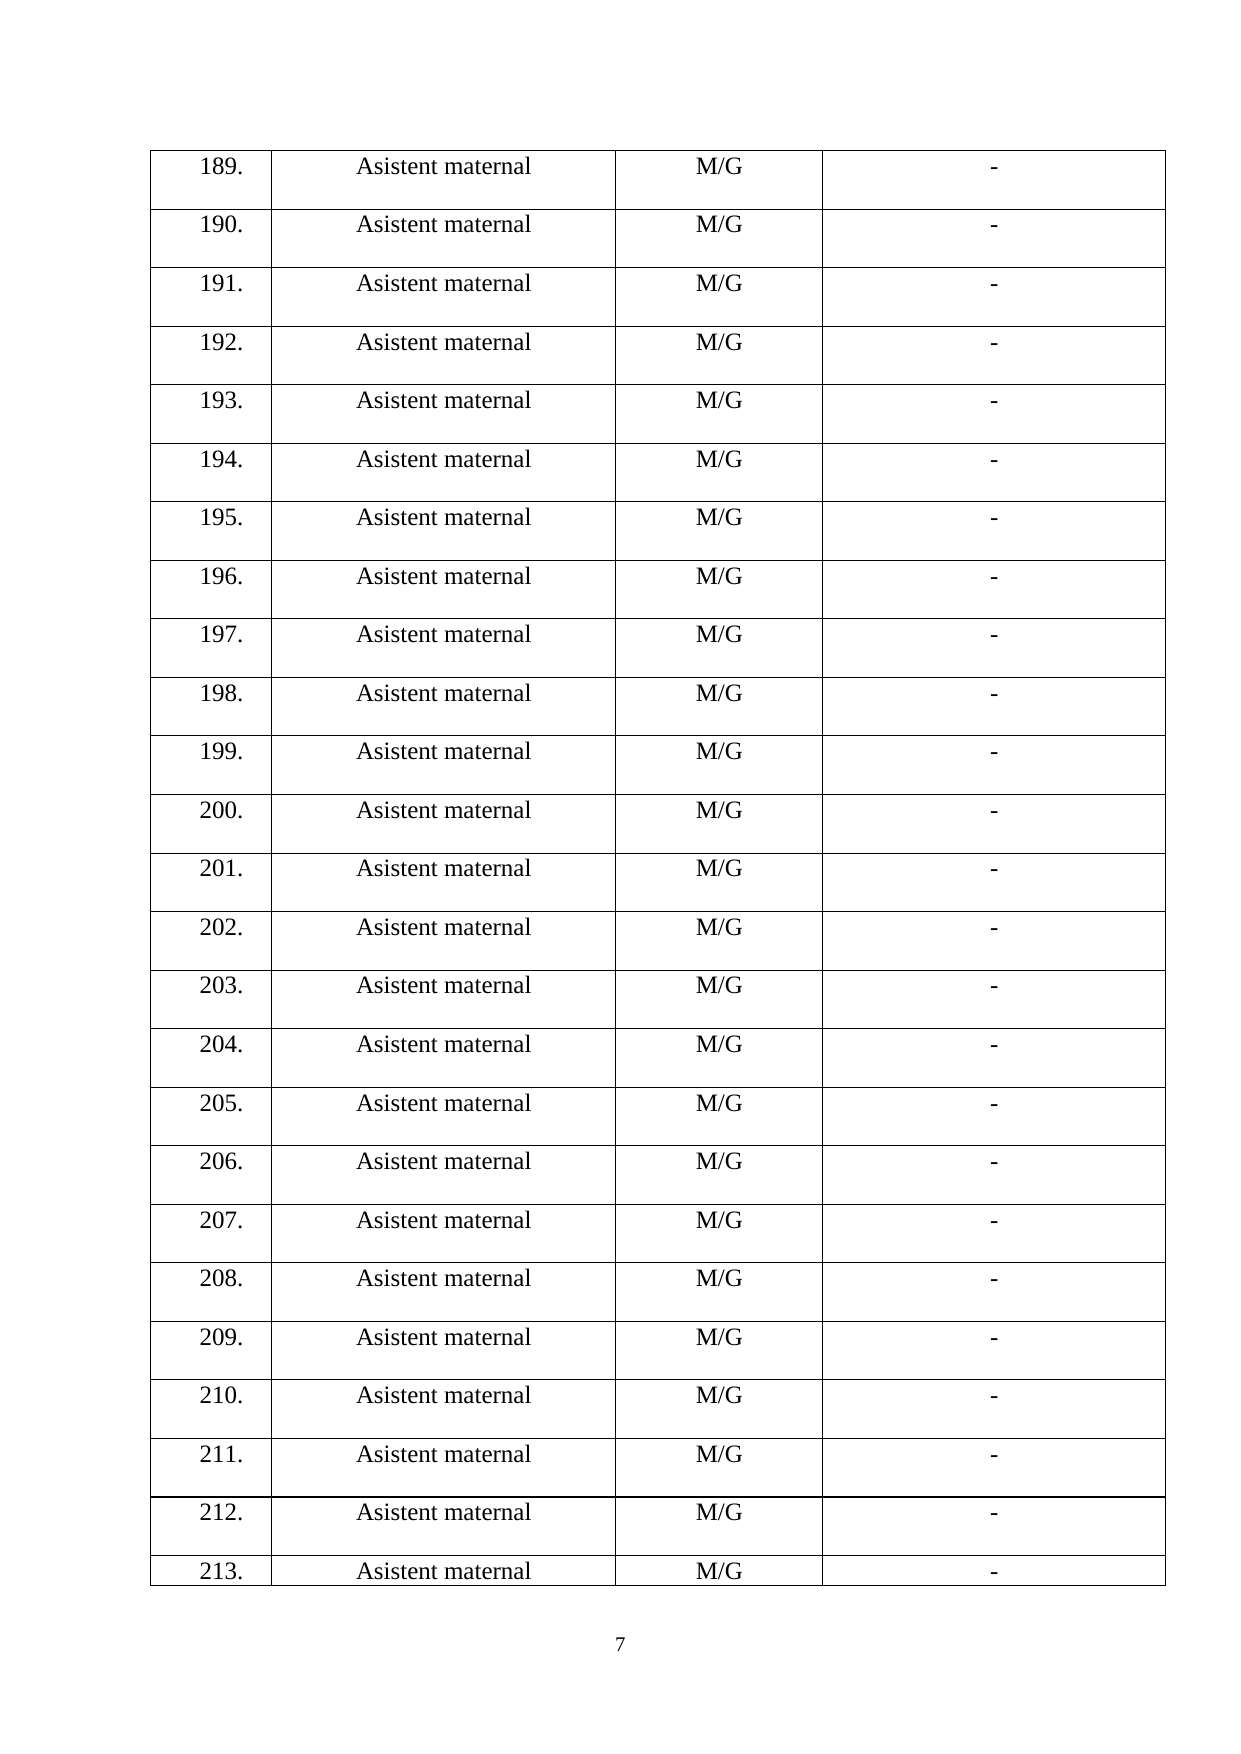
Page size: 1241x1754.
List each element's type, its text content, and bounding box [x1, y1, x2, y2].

table_cell Asistent maternal [272, 1146, 615, 1204]
table_cell Asistent maternal [272, 1205, 615, 1262]
table_cell Asistent maternal [272, 912, 615, 969]
table_cell Asistent maternal [272, 1263, 615, 1321]
table_cell Asistent maternal [272, 795, 615, 852]
table_cell - [823, 327, 1165, 384]
table_cell M/G [616, 912, 822, 969]
table_cell [151, 795, 271, 852]
table_cell Asistent maternal [272, 502, 615, 560]
table_cell M/G [616, 971, 822, 1028]
table_cell - [823, 502, 1165, 560]
table_cell - [823, 385, 1165, 443]
table_cell M/G [616, 444, 822, 501]
table_cell - [823, 1029, 1165, 1087]
table_cell M/G [616, 1029, 822, 1087]
table_cell M/G [616, 1322, 822, 1379]
table_cell M/G [616, 795, 822, 852]
table_cell M/G [616, 619, 822, 677]
table_cell M/G [616, 1556, 822, 1585]
table_cell M/G [616, 1146, 822, 1204]
table_cell M/G [616, 1380, 822, 1438]
table_cell M/G [616, 678, 822, 735]
table_cell M/G [616, 736, 822, 794]
table_cell - [823, 1205, 1165, 1262]
table_cell [151, 1088, 271, 1145]
table_cell Asistent maternal [272, 1556, 615, 1585]
table_cell M/G [616, 854, 822, 911]
table_cell M/G [616, 1263, 822, 1321]
table_cell M/G [616, 385, 822, 443]
table_cell Asistent maternal [272, 268, 615, 326]
table_cell [151, 912, 271, 969]
table_cell Asistent maternal [272, 327, 615, 384]
table_cell Asistent maternal [272, 1380, 615, 1438]
table_cell [151, 1322, 271, 1379]
table_cell [151, 1498, 271, 1555]
table_cell - [823, 678, 1165, 735]
table_cell - [823, 444, 1165, 501]
table_cell M/G [616, 327, 822, 384]
table_cell M/G [616, 151, 822, 208]
table_cell - [823, 268, 1165, 326]
table_cell - [823, 1498, 1165, 1555]
table_cell - [823, 210, 1165, 267]
table_cell [151, 1205, 271, 1262]
table_cell [151, 327, 271, 384]
table_cell Asistent maternal [272, 1029, 615, 1087]
table_cell [151, 151, 271, 208]
table_cell [151, 1146, 271, 1204]
table_cell Asistent maternal [272, 385, 615, 443]
table_cell - [823, 1322, 1165, 1379]
table_cell [151, 268, 271, 326]
table_cell [151, 502, 271, 560]
table_cell Asistent maternal [272, 1498, 615, 1555]
table_cell [151, 854, 271, 911]
table_cell Asistent maternal [272, 561, 615, 618]
table_cell Asistent maternal [272, 1322, 615, 1379]
table_cell Asistent maternal [272, 678, 615, 735]
table_cell Asistent maternal [272, 619, 615, 677]
table_cell - [823, 1439, 1165, 1496]
table_cell M/G [616, 1498, 822, 1555]
table_cell [151, 1556, 271, 1585]
table_cell [151, 444, 271, 501]
table_cell - [823, 1380, 1165, 1438]
table_cell - [823, 1263, 1165, 1321]
table_cell [151, 1380, 271, 1438]
table_cell Asistent maternal [272, 1088, 615, 1145]
table_cell [151, 971, 271, 1028]
table_cell [151, 1263, 271, 1321]
table_cell Asistent maternal [272, 210, 615, 267]
table_cell [151, 385, 271, 443]
table_cell Asistent maternal [272, 854, 615, 911]
table_cell M/G [616, 561, 822, 618]
table_cell - [823, 1556, 1165, 1585]
table_cell [151, 1029, 271, 1087]
table_cell M/G [616, 1088, 822, 1145]
table_cell M/G [616, 210, 822, 267]
table_cell Asistent maternal [272, 1439, 615, 1496]
table_cell M/G [616, 1439, 822, 1496]
table_cell M/G [616, 268, 822, 326]
table_cell [151, 678, 271, 735]
table_cell - [823, 795, 1165, 852]
table_cell - [823, 736, 1165, 794]
table_cell Asistent maternal [272, 444, 615, 501]
table_cell - [823, 619, 1165, 677]
table_cell [151, 210, 271, 267]
table_cell [151, 561, 271, 618]
table_cell [151, 1439, 271, 1496]
table_cell [151, 619, 271, 677]
table_cell M/G [616, 502, 822, 560]
table_cell - [823, 1146, 1165, 1204]
table_cell - [823, 912, 1165, 969]
table_cell - [823, 151, 1165, 208]
table_cell Asistent maternal [272, 736, 615, 794]
table_cell - [823, 1088, 1165, 1145]
table_cell - [823, 561, 1165, 618]
table_cell - [823, 971, 1165, 1028]
table_cell M/G [616, 1205, 822, 1262]
table_cell Asistent maternal [272, 971, 615, 1028]
table_cell Asistent maternal [272, 151, 615, 208]
table_cell [151, 736, 271, 794]
table_cell - [823, 854, 1165, 911]
